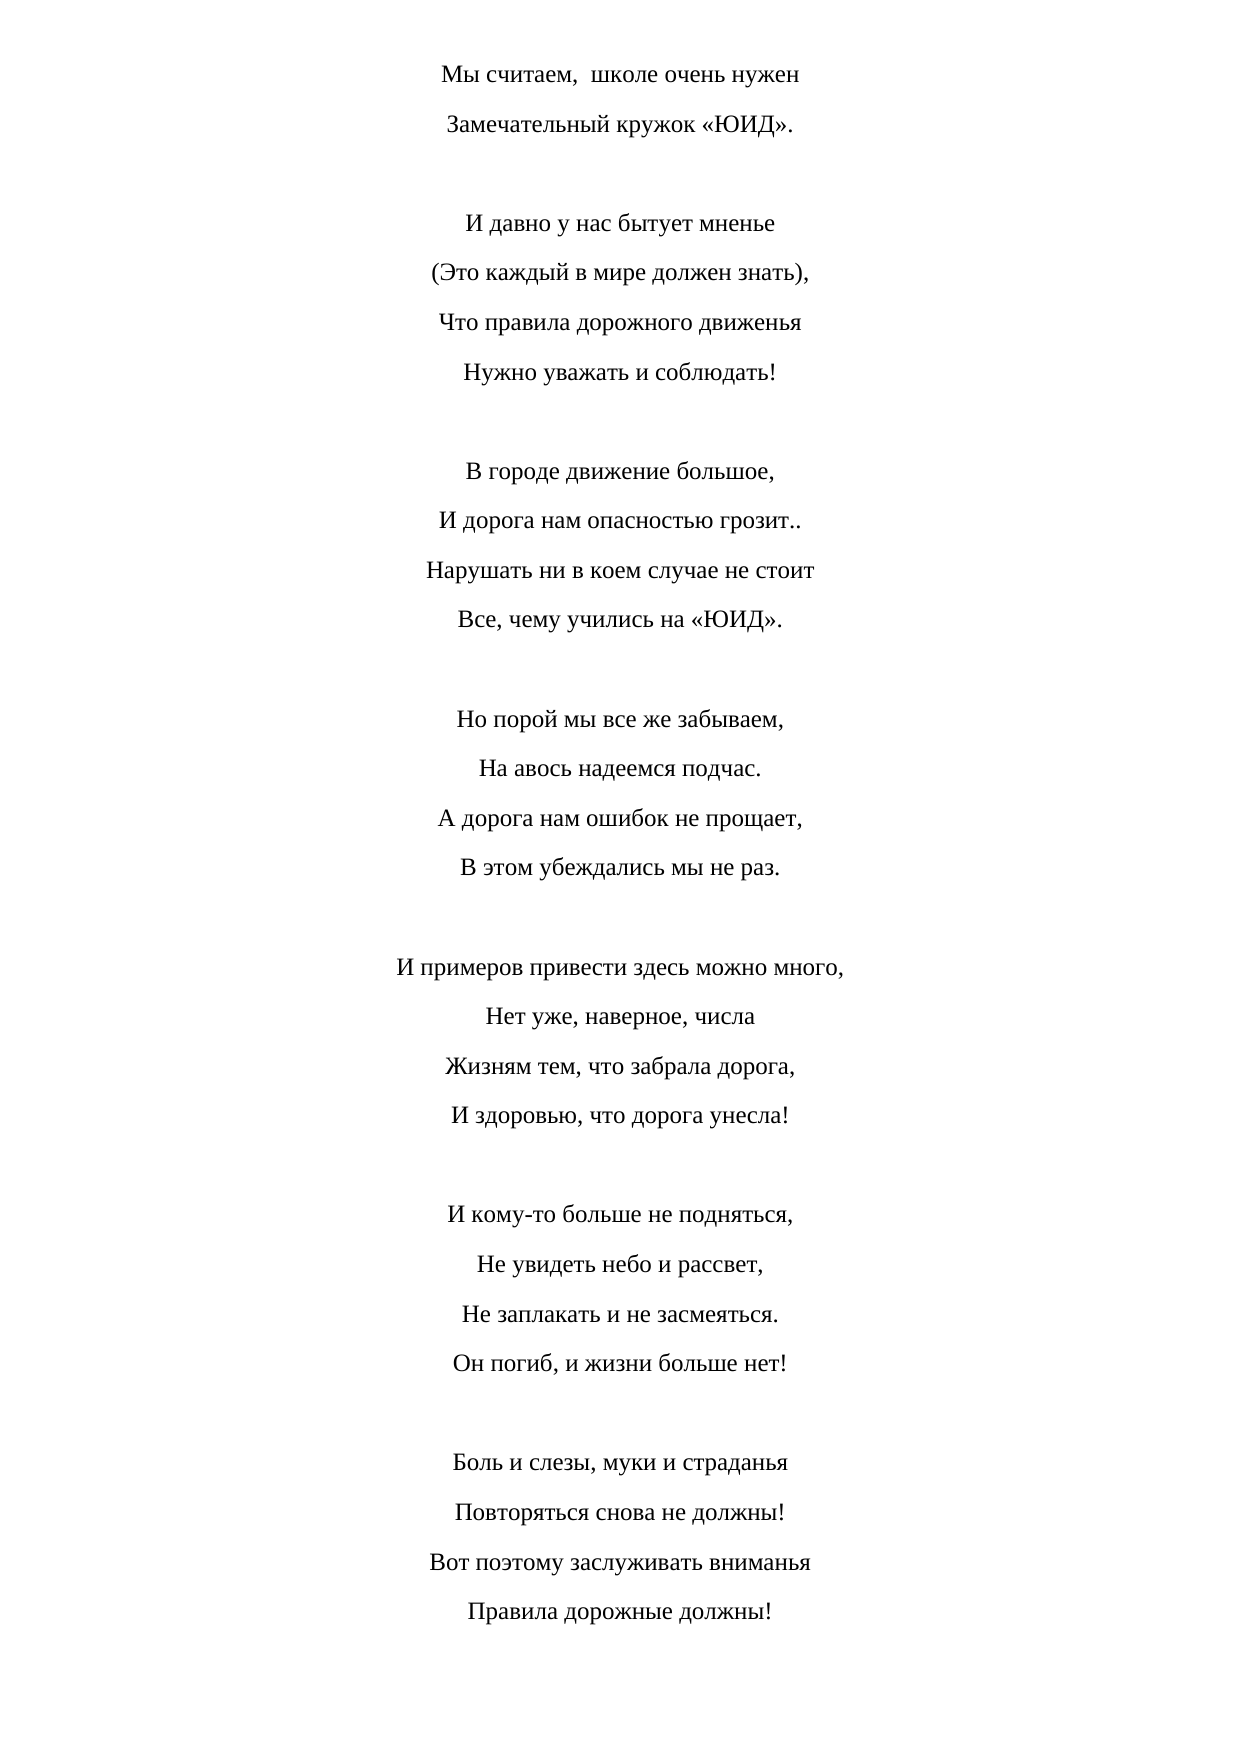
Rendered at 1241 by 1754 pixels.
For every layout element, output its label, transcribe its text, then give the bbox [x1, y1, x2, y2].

text Правила дорожные должны! [75, 1596, 1165, 1625]
text Не увидеть небо и рассвет, [75, 1249, 1165, 1278]
text На авось надеемся подчас. [75, 753, 1165, 782]
text В городе движение большое, [75, 456, 1165, 484]
text Замечательный кружок «ЮИД». [75, 109, 1165, 137]
text И дорога нам опасностью грозит.. [75, 505, 1165, 534]
text Вот поэтому заслуживать вниманья [75, 1547, 1165, 1575]
text И кому-то больше не подняться, [75, 1199, 1165, 1228]
text Повторяться снова не должны! [75, 1497, 1165, 1526]
text Боль и слезы, муки и страданья [75, 1447, 1165, 1476]
text А дорога нам ошибок не прощает, [75, 803, 1165, 832]
text В этом убеждались мы не раз. [75, 852, 1165, 881]
text И здоровью, что дорога унесла! [75, 1100, 1165, 1129]
text И давно у нас бытует мненье [75, 208, 1165, 237]
text Все, чему учились на «ЮИД». [75, 604, 1165, 633]
text Нужно уважать и соблюдать! [75, 357, 1165, 385]
text И примеров привести здесь можно много, [75, 952, 1165, 980]
text Нарушать ни в коем случае не стоит [75, 555, 1165, 584]
text Не заплакать и не засмеяться. [75, 1299, 1165, 1327]
text Нет уже, наверное, числа [75, 1001, 1165, 1030]
text Но порой мы все же забываем, [75, 704, 1165, 732]
text Жизням тем, что забрала дорога, [75, 1051, 1165, 1079]
text Что правила дорожного движенья [75, 307, 1165, 336]
text Мы считаем, школе очень нужен [75, 59, 1165, 88]
text Он погиб, и жизни больше нет! [75, 1348, 1165, 1377]
text (Это каждый в мире должен знать), [75, 257, 1165, 286]
